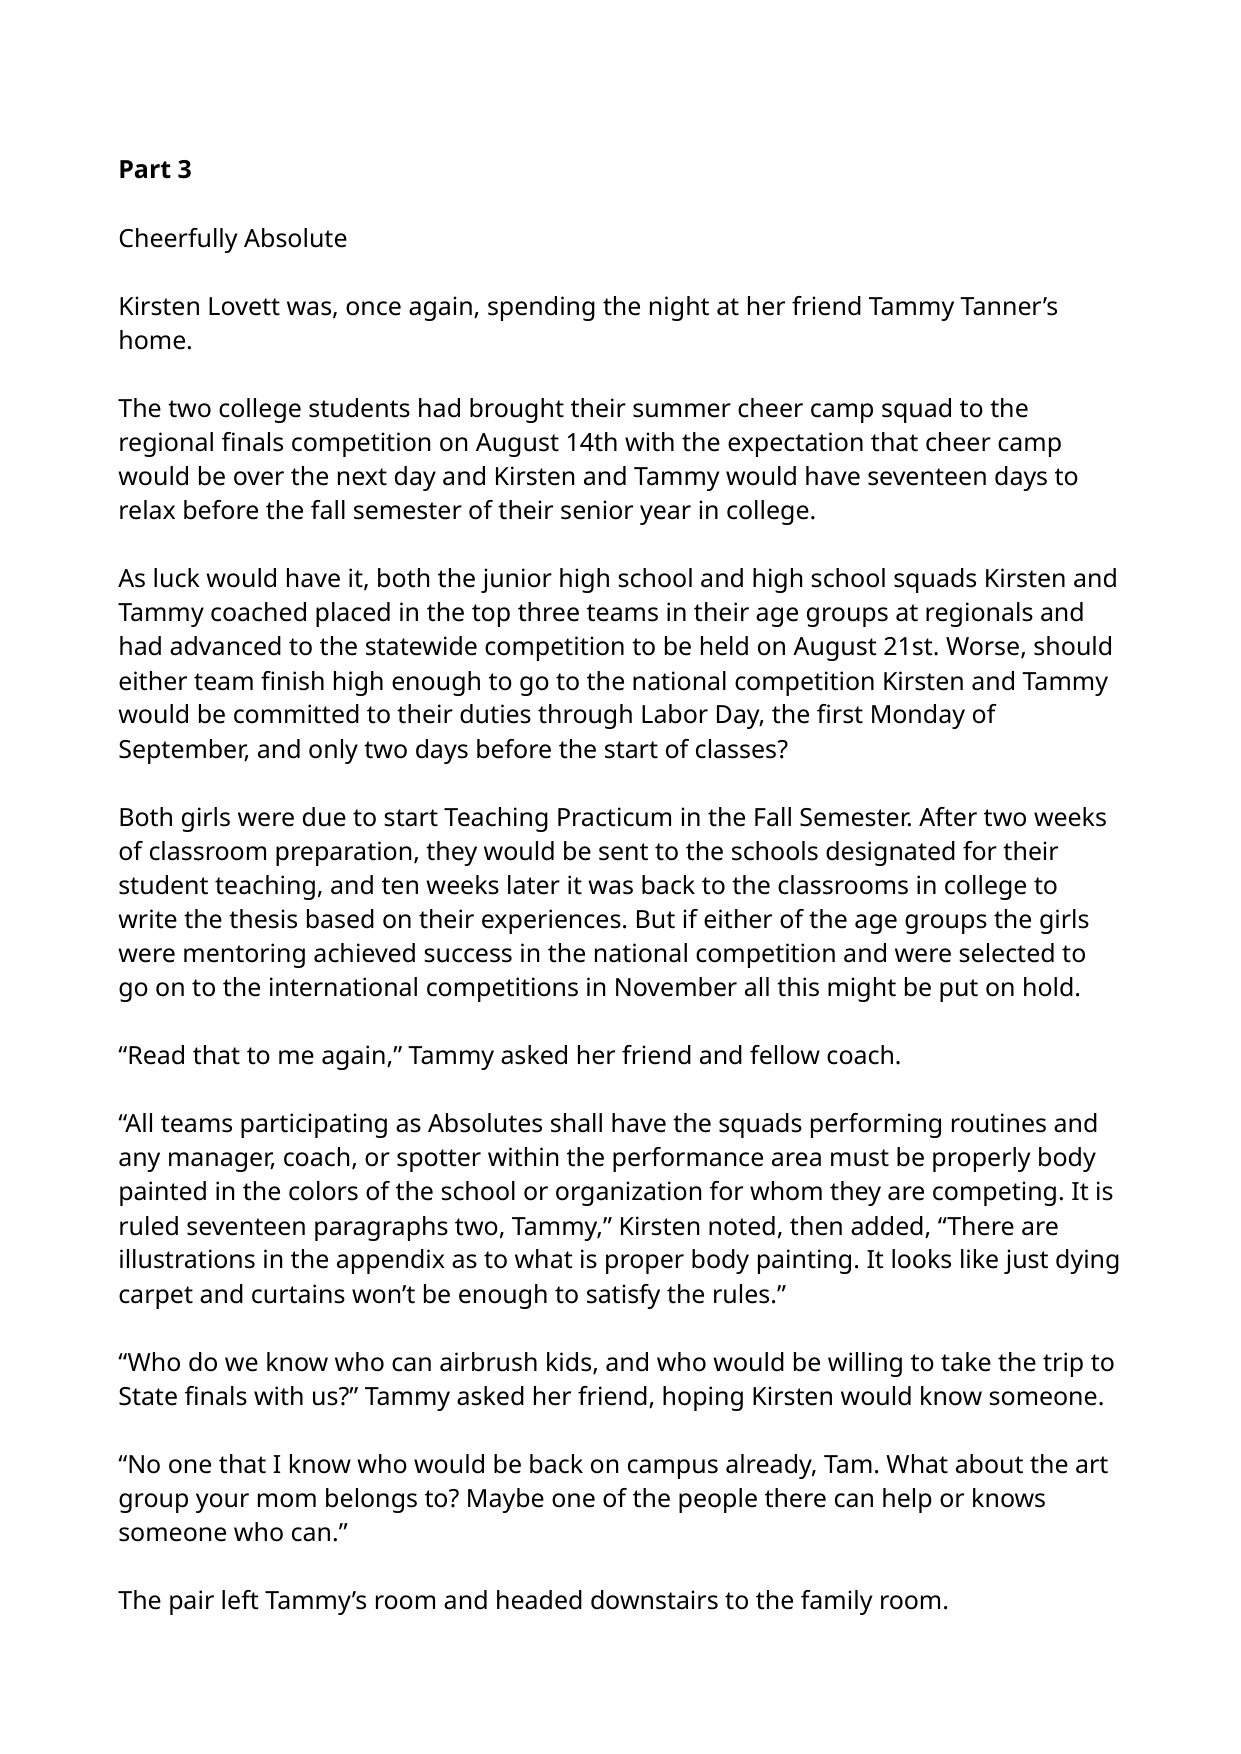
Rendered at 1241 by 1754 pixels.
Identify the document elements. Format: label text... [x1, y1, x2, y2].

text “No one that I know who would be back on campus already, Tam. What about the art group your mom belongs to? Maybe one of the people there can help or knows someone who can.” [118, 1447, 1122, 1549]
text “Who do we know who can airbrush kids, and who would be willing to take the trip to State finals with us?” Tammy asked her friend, hoping Kirsten would know someone. [118, 1344, 1122, 1412]
text Part 3 [118, 152, 1122, 186]
text “Read that to me again,” Tammy asked her friend and fellow coach. [118, 1038, 1122, 1072]
text As luck would have it, both the junior high school and high school squads Kirsten and Tammy coached placed in the top three teams in their age groups at regionals and had advanced to the statewide competition to be held on August 21st. Worse, should either team finish high enough to go to the national competition Kirsten and Tammy would be committed to their duties through Labor Day, the first Monday of September, and only two days before the start of classes? [118, 561, 1122, 765]
text “All teams participating as Absolutes shall have the squads performing routines and any manager, coach, or spotter within the performance area must be properly body painted in the colors of the school or organization for whom they are competing. It is ruled seventeen paragraphs two, Tammy,” Kirsten noted, then added, “There are illustrations in the appendix as to what is proper body painting. It looks like just dying carpet and curtains won’t be enough to satisfy the rules.” [118, 1106, 1122, 1310]
text The pair left Tammy’s room and headed downstairs to the family room. [118, 1583, 1122, 1617]
text Cheerfully Absolute [118, 220, 1122, 254]
text Both girls were due to start Teaching Practicum in the Fall Semester. After two weeks of classroom preparation, they would be sent to the schools designated for their student teaching, and ten weeks later it was back to the classrooms in college to write the thesis based on their experiences. But if either of the age groups the girls were mentoring achieved success in the national competition and were selected to go on to the international competitions in November all this might be put on hold. [118, 799, 1122, 1004]
text Kirsten Lovett was, once again, spending the night at her friend Tammy Tanner’s home. [118, 288, 1122, 357]
text The two college students had brought their summer cheer camp squad to the regional finals competition on August 14th with the expectation that cheer camp would be over the next day and Kirsten and Tammy would have seventeen days to relax before the fall semester of their senior year in college. [118, 391, 1122, 527]
